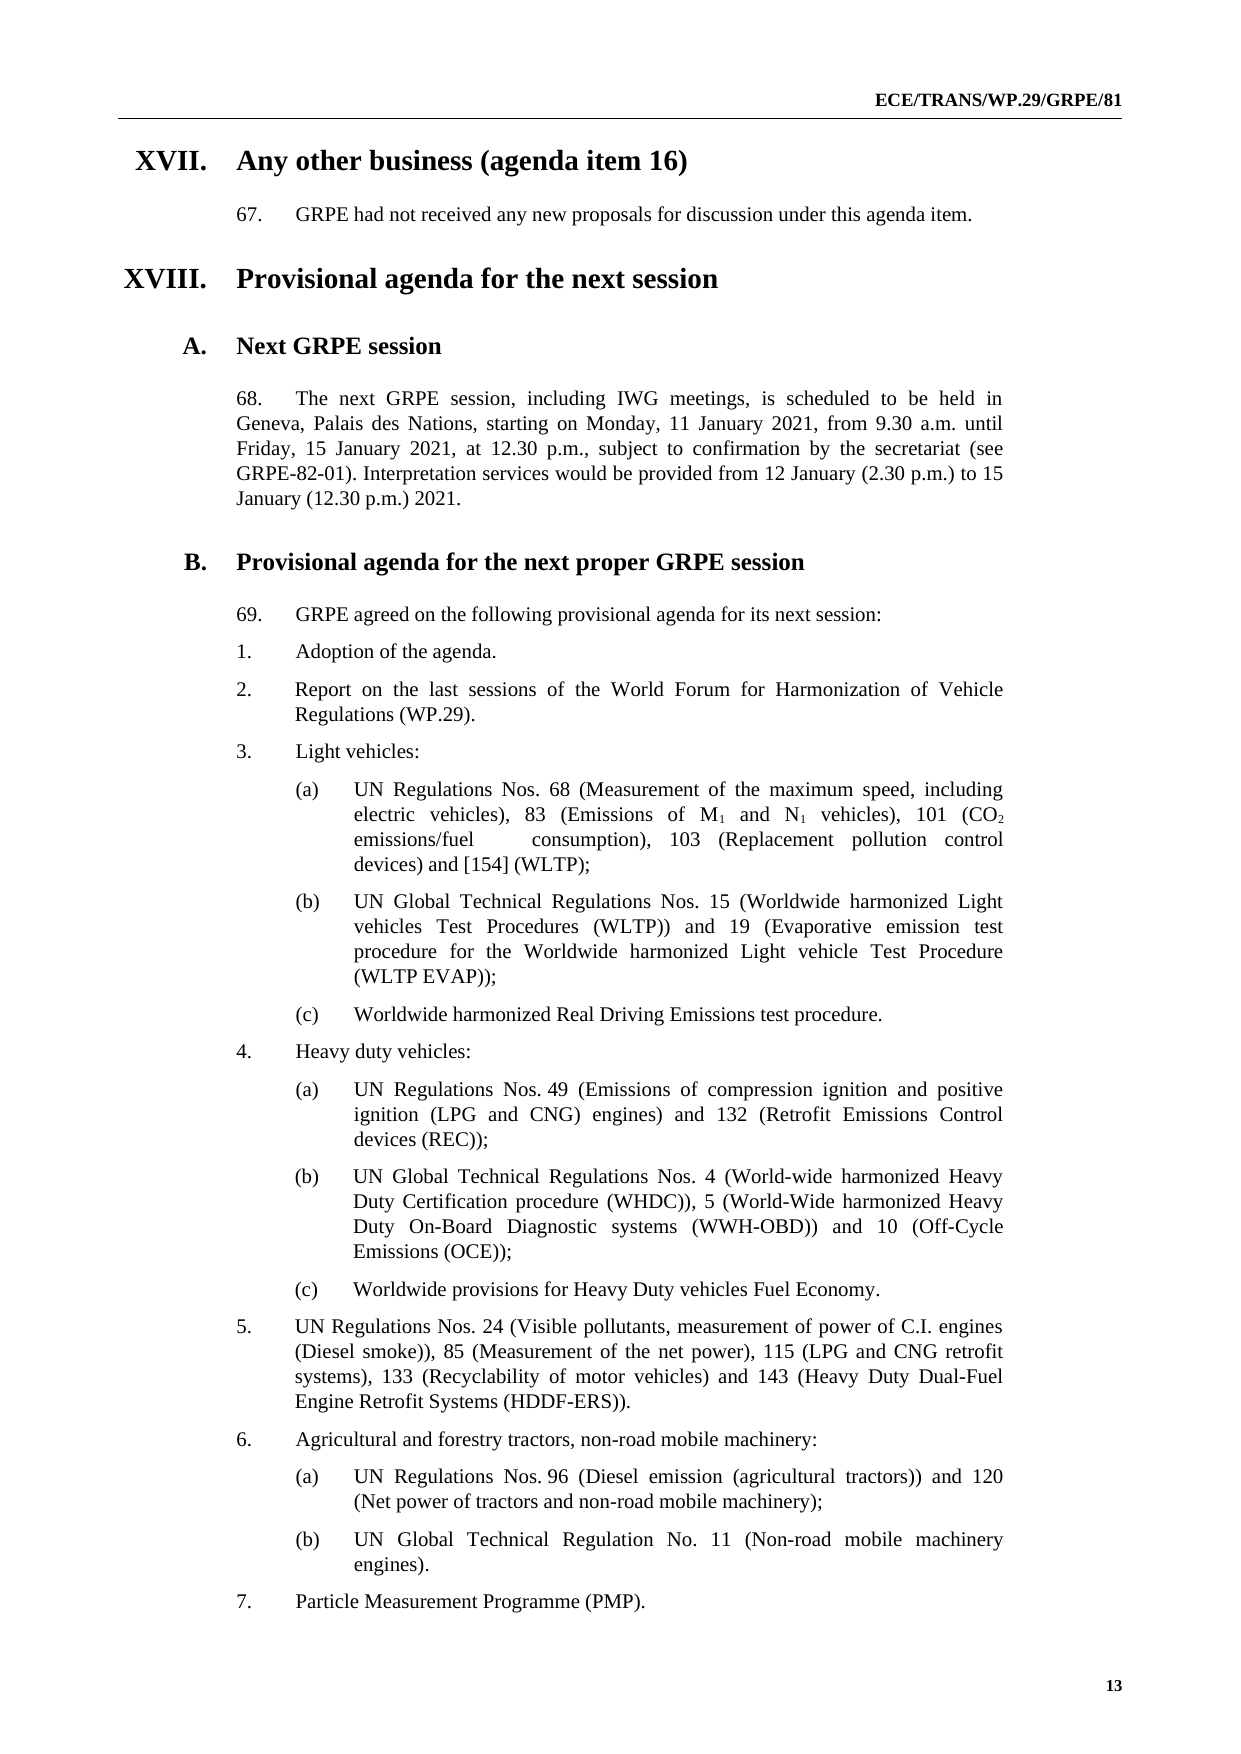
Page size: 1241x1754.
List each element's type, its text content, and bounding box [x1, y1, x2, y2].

text (c) Worldwide harmonized Real Driving Emissions test procedure. [295, 1001, 1004, 1026]
text (a) UN Regulations Nos. 68 (Measurement of the maximum speed, including electric vehicles), 83 (Emissions of M1 and N1 vehicles), 101 (CO2 emissions/fuel consumption), 103 (Replacement pollution control devices) and [154] (WLTP); [295, 776, 1004, 876]
text 2. Report on the last sessions of the World Forum for Harmonization of Vehicle Regulations (WP.29). [236, 676, 1004, 726]
text 67. GRPE had not received any new proposals for discussion under this agenda item. [236, 201, 1004, 226]
text XVIII. Provisional agenda for the next session [118, 263, 1004, 294]
text (b) UN Global Technical Regulation No. 11 (Non-road mobile machinery engines). [295, 1526, 1004, 1576]
text 1. Adoption of the agenda. [236, 638, 1004, 663]
text XVII. Any other business (agenda item 16) [118, 148, 1004, 176]
text 68. The next GRPE session, including IWG meetings, is scheduled to be held in Geneva, Palais des Nations, starting on Monday, 11 January 2021, from 9.30 a.m. until Friday, 15 January 2021, at 12.30 p.m., subject to confirmation by the secretariat (see GRPE-82-01). Interpretation services would be provided from 12 January (2.30 p.m.) to 15 January (12.30 p.m.) 2021. [236, 385, 1004, 510]
text (b) UN Global Technical Regulations Nos. 15 (Worldwide harmonized Light vehicles Test Procedures (WLTP)) and 19 (Evaporative emission test procedure for the Worldwide harmonized Light vehicle Test Procedure (WLTP EVAP)); [295, 888, 1004, 988]
text B. Provisional agenda for the next proper GRPE session [118, 548, 1004, 576]
text (b) UN Global Technical Regulations Nos. 4 (World-wide harmonized Heavy Duty Certification procedure (WHDC)), 5 (World-Wide harmonized Heavy Duty On-Board Diagnostic systems (WWH-OBD)) and 10 (Off-Cycle Emissions (OCE)); [294, 1163, 1004, 1263]
text 4. Heavy duty vehicles: [236, 1038, 1004, 1063]
text (c) Worldwide provisions for Heavy Duty vehicles Fuel Economy. [294, 1276, 1004, 1301]
text (a) UN Regulations Nos. 49 (Emissions of compression ignition and positive ignition (LPG and CNG) engines) and 132 (Retrofit Emissions Control devices (REC)); [295, 1076, 1004, 1151]
text A. Next GRPE session [118, 332, 1004, 360]
text 3. Light vehicles: [236, 738, 1004, 763]
text 6. Agricultural and forestry tractors, non-road mobile machinery: [236, 1426, 1004, 1451]
text 69. GRPE agreed on the following provisional agenda for its next session: [236, 601, 1004, 626]
text 7. Particle Measurement Programme (PMP). [236, 1588, 1004, 1613]
text (a) UN Regulations Nos. 96 (Diesel emission (agricultural tractors)) and 120 (Net power of tractors and non-road mobile machinery); [295, 1463, 1004, 1513]
text 5. UN Regulations Nos. 24 (Visible pollutants, measurement of power of C.I. engines (Diesel smoke)), 85 (Measurement of the net power), 115 (LPG and CNG retrofit systems), 133 (Recyclability of motor vehicles) and 143 (Heavy Duty Dual-Fuel Engine Retrofit Systems (HDDF-ERS)). [236, 1313, 1004, 1413]
